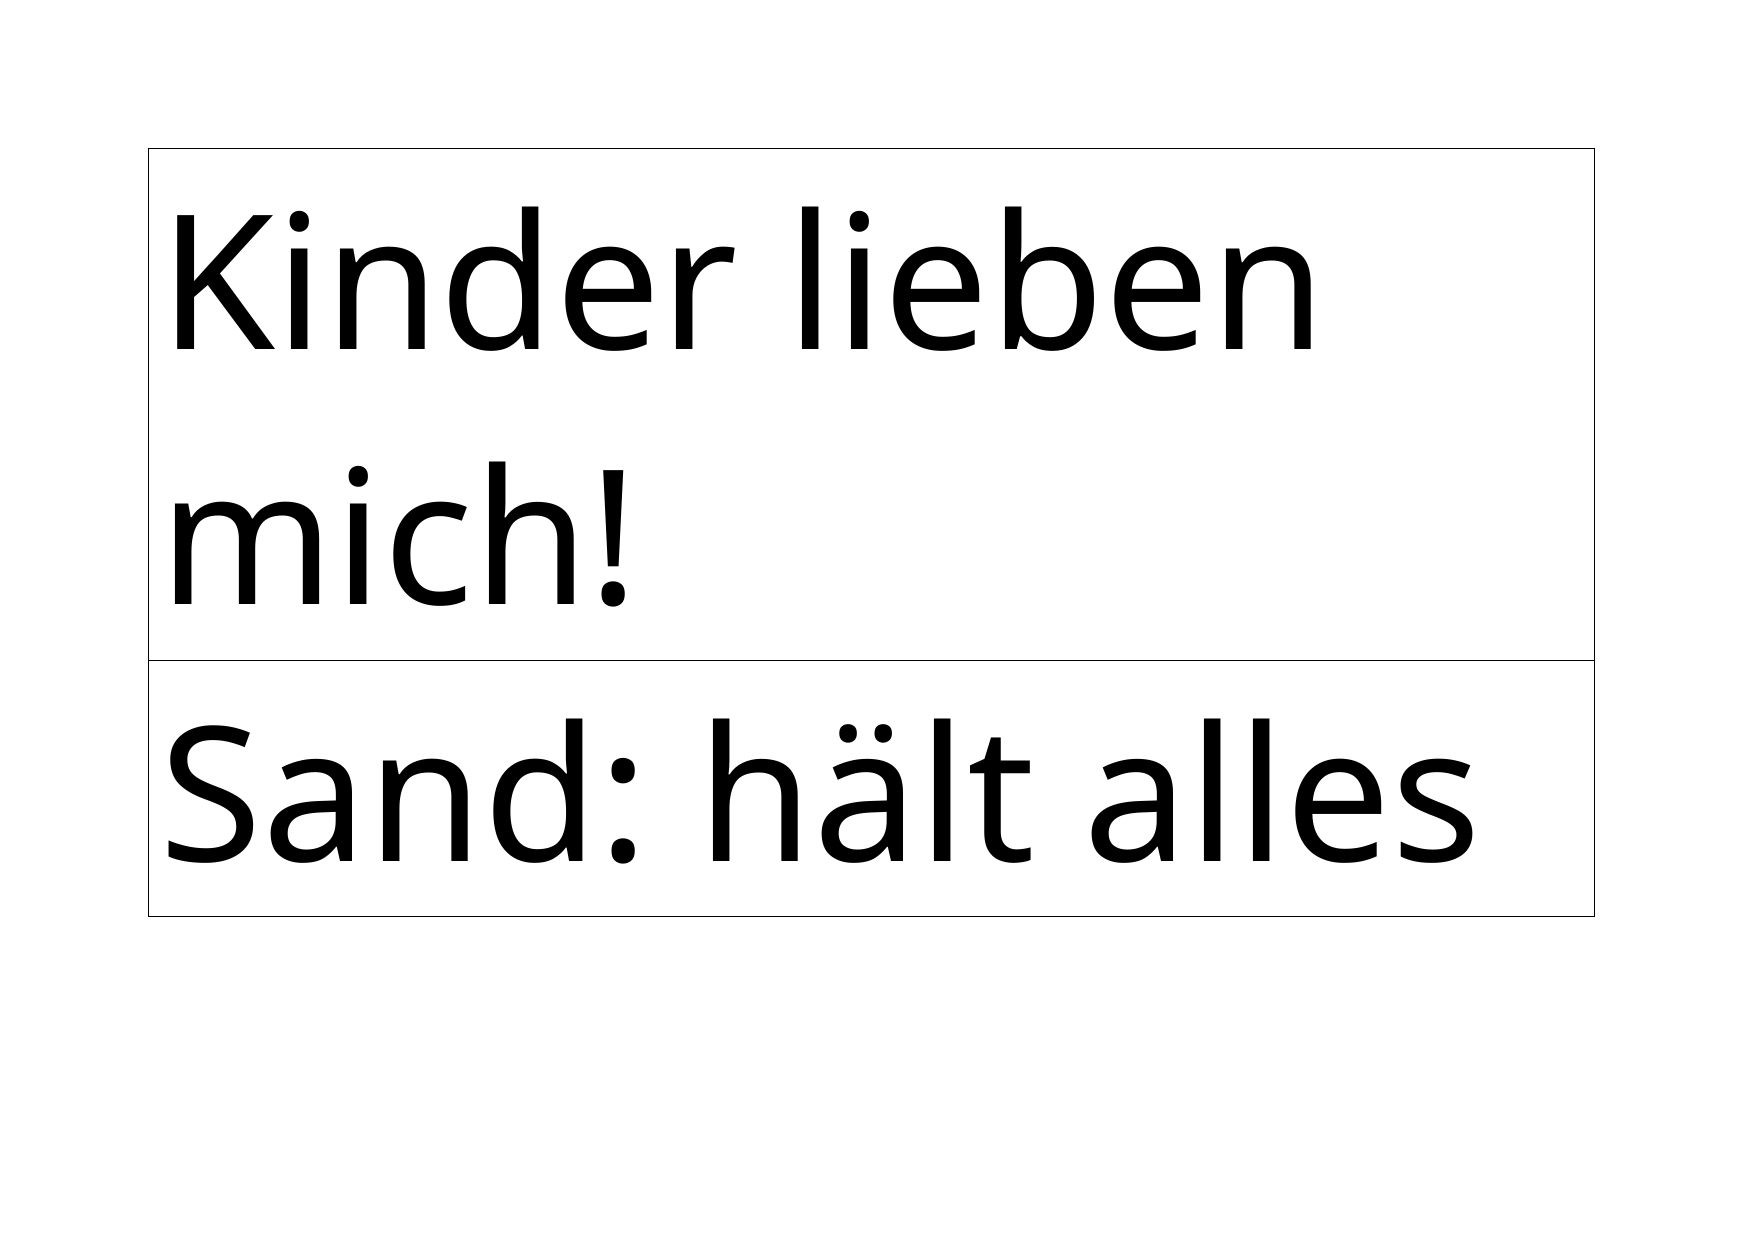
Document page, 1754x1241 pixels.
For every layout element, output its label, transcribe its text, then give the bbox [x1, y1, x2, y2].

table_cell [149, 661, 1594, 916]
table_cell Kinder lieben mich! [149, 149, 1594, 659]
